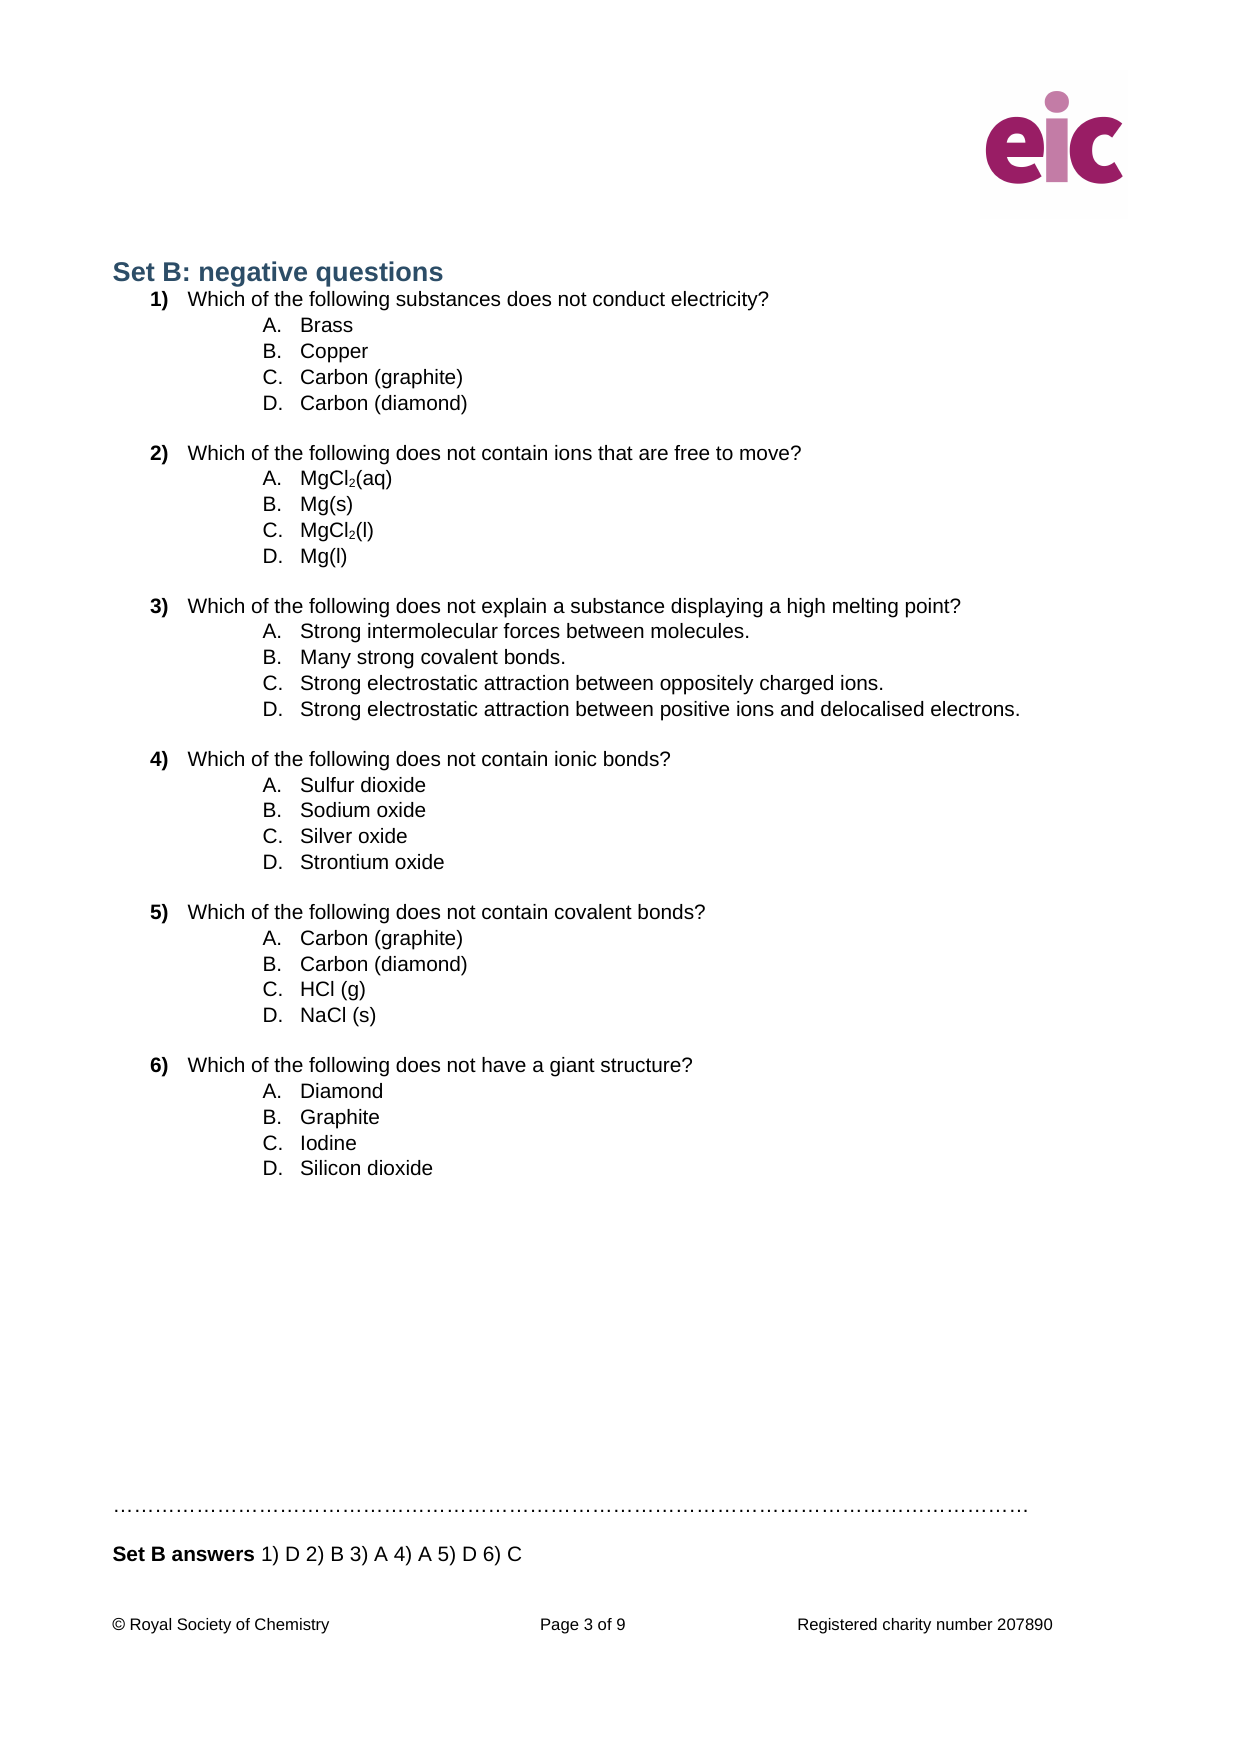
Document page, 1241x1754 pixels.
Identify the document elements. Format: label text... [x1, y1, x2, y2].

list Strong electrostatic attraction between positive ions and delocalised electrons. [262, 697, 1128, 721]
list Carbon (diamond) [262, 951, 1128, 975]
list Diamond [262, 1079, 1128, 1103]
subtitle Set B: negative questions [112, 256, 1128, 287]
list Sodium oxide [262, 798, 1128, 822]
list Mg(l) [262, 544, 1128, 568]
list Which of the following does not have a giant structure? [150, 1053, 1128, 1077]
list Which of the following does not contain ionic bonds? [150, 747, 1128, 771]
list Which of the following substances does not conduct electricity? [150, 287, 1128, 311]
list Silicon dioxide [262, 1156, 1128, 1180]
list Which of the following does not explain a substance displaying a high melting point? [150, 593, 1128, 617]
list Brass [262, 313, 1128, 337]
list Graphite [262, 1104, 1128, 1128]
list Carbon (diamond) [262, 391, 1128, 414]
list HCl (g) [262, 977, 1128, 1001]
picture [980, 70, 1128, 219]
list Iodine [262, 1130, 1128, 1154]
list Strong intermolecular forces between molecules. [262, 619, 1128, 643]
list Sulfur dioxide [262, 772, 1128, 796]
list Carbon (graphite) [262, 365, 1128, 389]
list Which of the following does not contain covalent bonds? [150, 900, 1128, 924]
list Strong electrostatic attraction between oppositely charged ions. [262, 671, 1128, 695]
list Which of the following does not contain ions that are free to move? [150, 440, 1128, 464]
list Silver oxide [262, 824, 1128, 848]
list MgCl2(l) [262, 518, 1128, 542]
list MgCl2(aq) [262, 466, 1128, 490]
text Set B answers 1) D 2) B 3) A 4) A 5) D 6) C [112, 1541, 1128, 1565]
text …………………………………………………………………………………………………………………… [112, 1492, 1128, 1516]
list Many strong covalent bonds. [262, 645, 1128, 669]
list Carbon (graphite) [262, 926, 1128, 949]
list NaCl (s) [262, 1003, 1128, 1027]
list Copper [262, 339, 1128, 363]
list Strontium oxide [262, 850, 1128, 874]
list Mg(s) [262, 492, 1128, 516]
